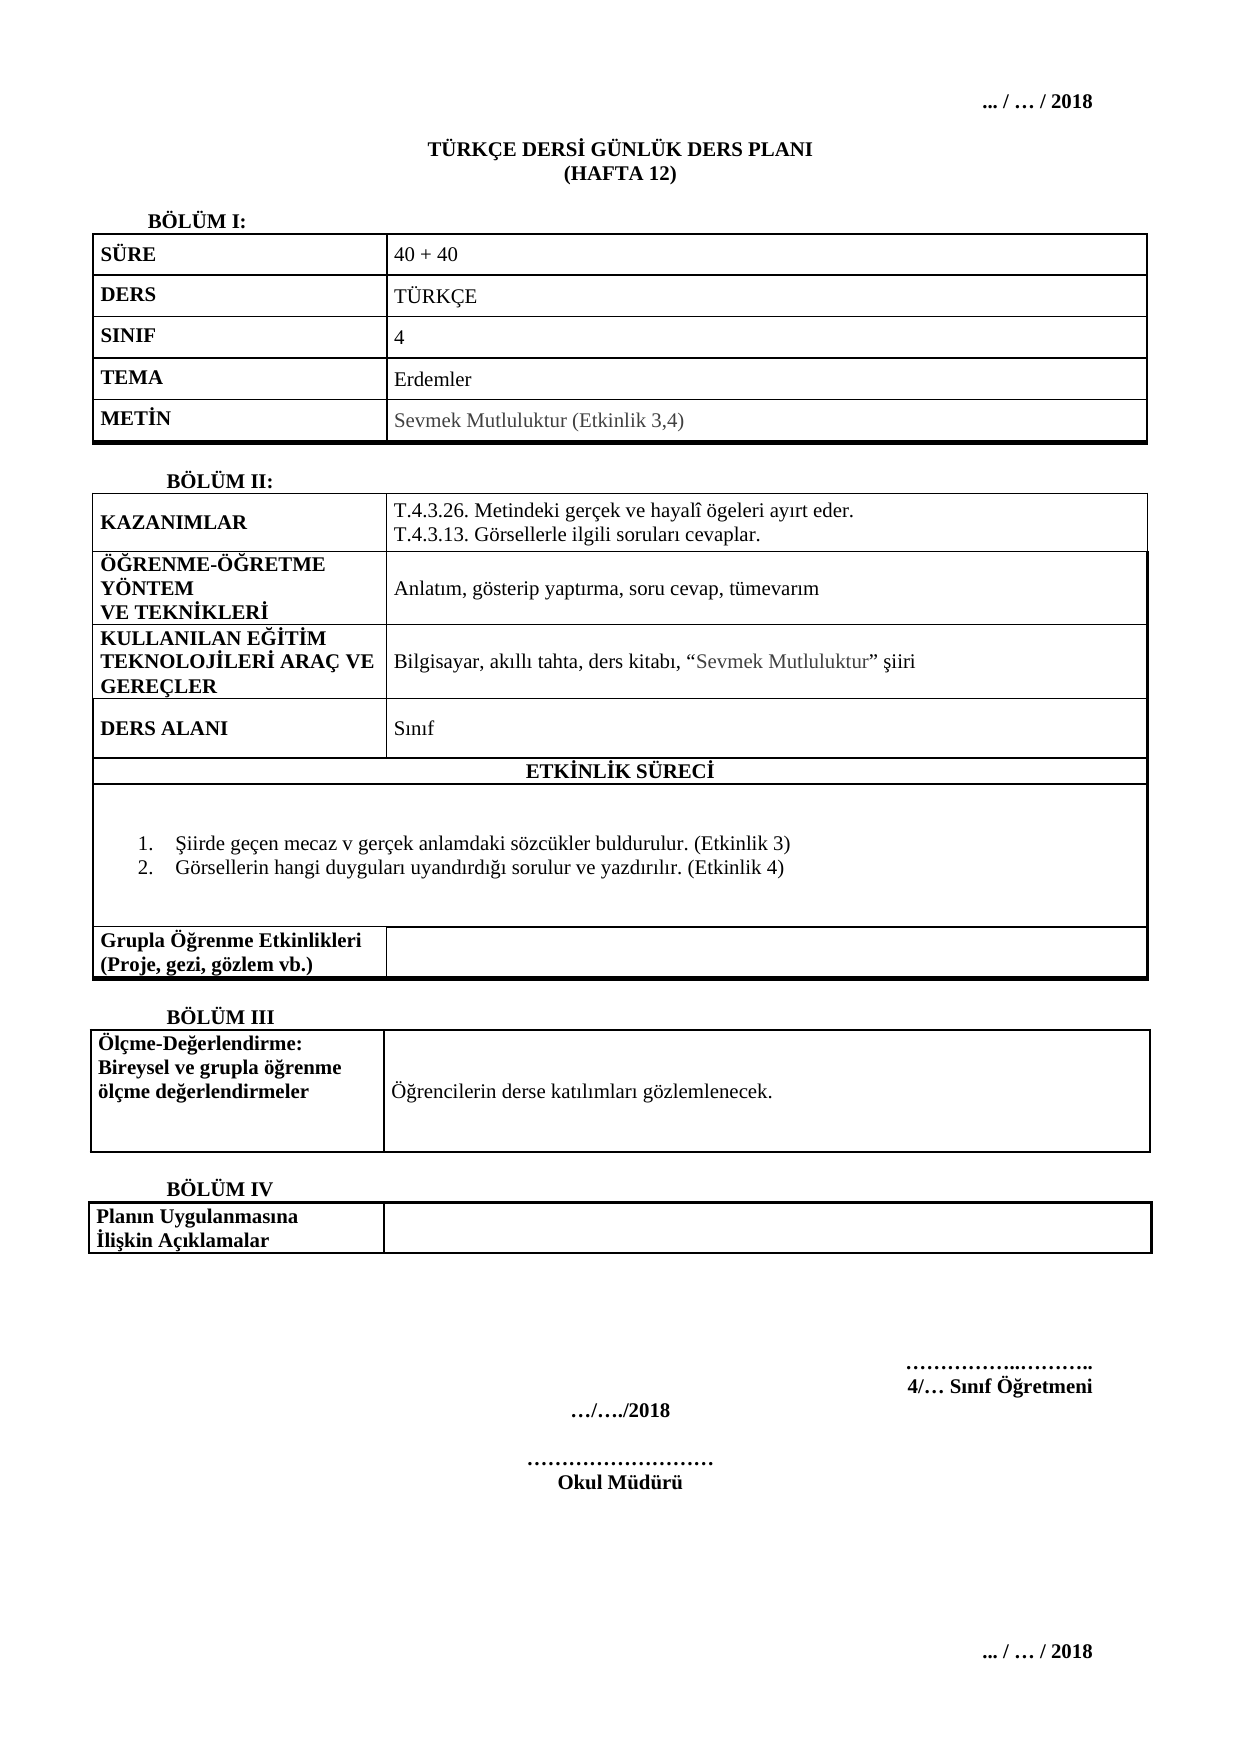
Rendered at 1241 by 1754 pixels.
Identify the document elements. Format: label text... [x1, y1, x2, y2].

table_header [385, 1204, 1150, 1252]
table_cell ÖĞRENME-ÖĞRETME YÖNTEM VE TEKNİKLERİ [93, 552, 386, 624]
table_header 40 + 40 [388, 235, 1146, 274]
text TÜRKÇE DERSİ GÜNLÜK DERS PLANI [148, 137, 1092, 161]
text ……………..……….. [148, 1350, 1092, 1374]
table_cell Şiirde geçen mecaz v gerçek anlamdaki sözcükler buldurulur. (Etkinlik 3) Görsellerin hangi duyguları uyandırdığı sorulur ve yazdırılır. (Etkinlik 4) [94, 785, 1146, 926]
text …/…./2018 [148, 1398, 1092, 1422]
text ……………………… [148, 1446, 1092, 1470]
text BÖLÜM I: [148, 209, 1092, 233]
table_cell TEMA [94, 359, 386, 398]
table_cell DERS ALANI [94, 699, 386, 757]
table_cell TÜRKÇE [388, 276, 1146, 316]
text (HAFTA 12) [148, 161, 1092, 185]
text 4/… Sınıf Öğretmeni [148, 1374, 1092, 1398]
table_cell 4 [388, 317, 1146, 357]
subtitle BÖLÜM III [148, 1005, 1092, 1029]
text ... / … / 2018 [148, 89, 1092, 113]
table_cell Grupla Öğrenme Etkinlikleri (Proje, gezi, gözlem vb.) [94, 927, 386, 976]
table_cell Anlatım, gösterip yaptırma, soru cevap, tümevarım [387, 552, 1146, 624]
text ... / … / 2018 [148, 1639, 1092, 1663]
table_cell DERS [94, 276, 386, 316]
table_cell METİN [94, 400, 386, 440]
table_cell Erdemler [388, 359, 1146, 398]
text BÖLÜM II: [148, 468, 1092, 493]
table_header Ölçme-Değerlendirme: Bireysel ve grupla öğrenme ölçme değerlendirmeler [92, 1031, 383, 1151]
table_cell KULLANILAN EĞİTİM TEKNOLOJİLERİ ARAÇ VE GEREÇLER [93, 625, 386, 698]
table_header SÜRE [94, 235, 386, 274]
table_cell Sınıf [387, 699, 1146, 757]
table_header Öğrencilerin derse katılımları gözlemlenecek. [385, 1031, 1149, 1151]
subtitle BÖLÜM IV [148, 1177, 1092, 1201]
table_header Planın Uygulanmasına İlişkin Açıklamalar [90, 1204, 383, 1252]
table_header KAZANIMLAR [93, 494, 386, 551]
table_cell SINIF [94, 317, 386, 357]
table_header T.4.3.26. Metindeki gerçek ve hayalî ögeleri ayırt eder. T.4.3.13. Görsellerle ilgili soruları cevaplar. [387, 494, 1147, 551]
table_cell Sevmek Mutluluktur (Etkinlik 3,4) [388, 400, 1146, 440]
table_cell [387, 928, 1146, 976]
table_cell Bilgisayar, akıllı tahta, ders kitabı, “Sevmek Mutluluktur” şiiri [387, 625, 1146, 698]
text Okul Müdürü [148, 1470, 1092, 1494]
table_cell ETKİNLİK SÜRECİ [94, 759, 1146, 783]
